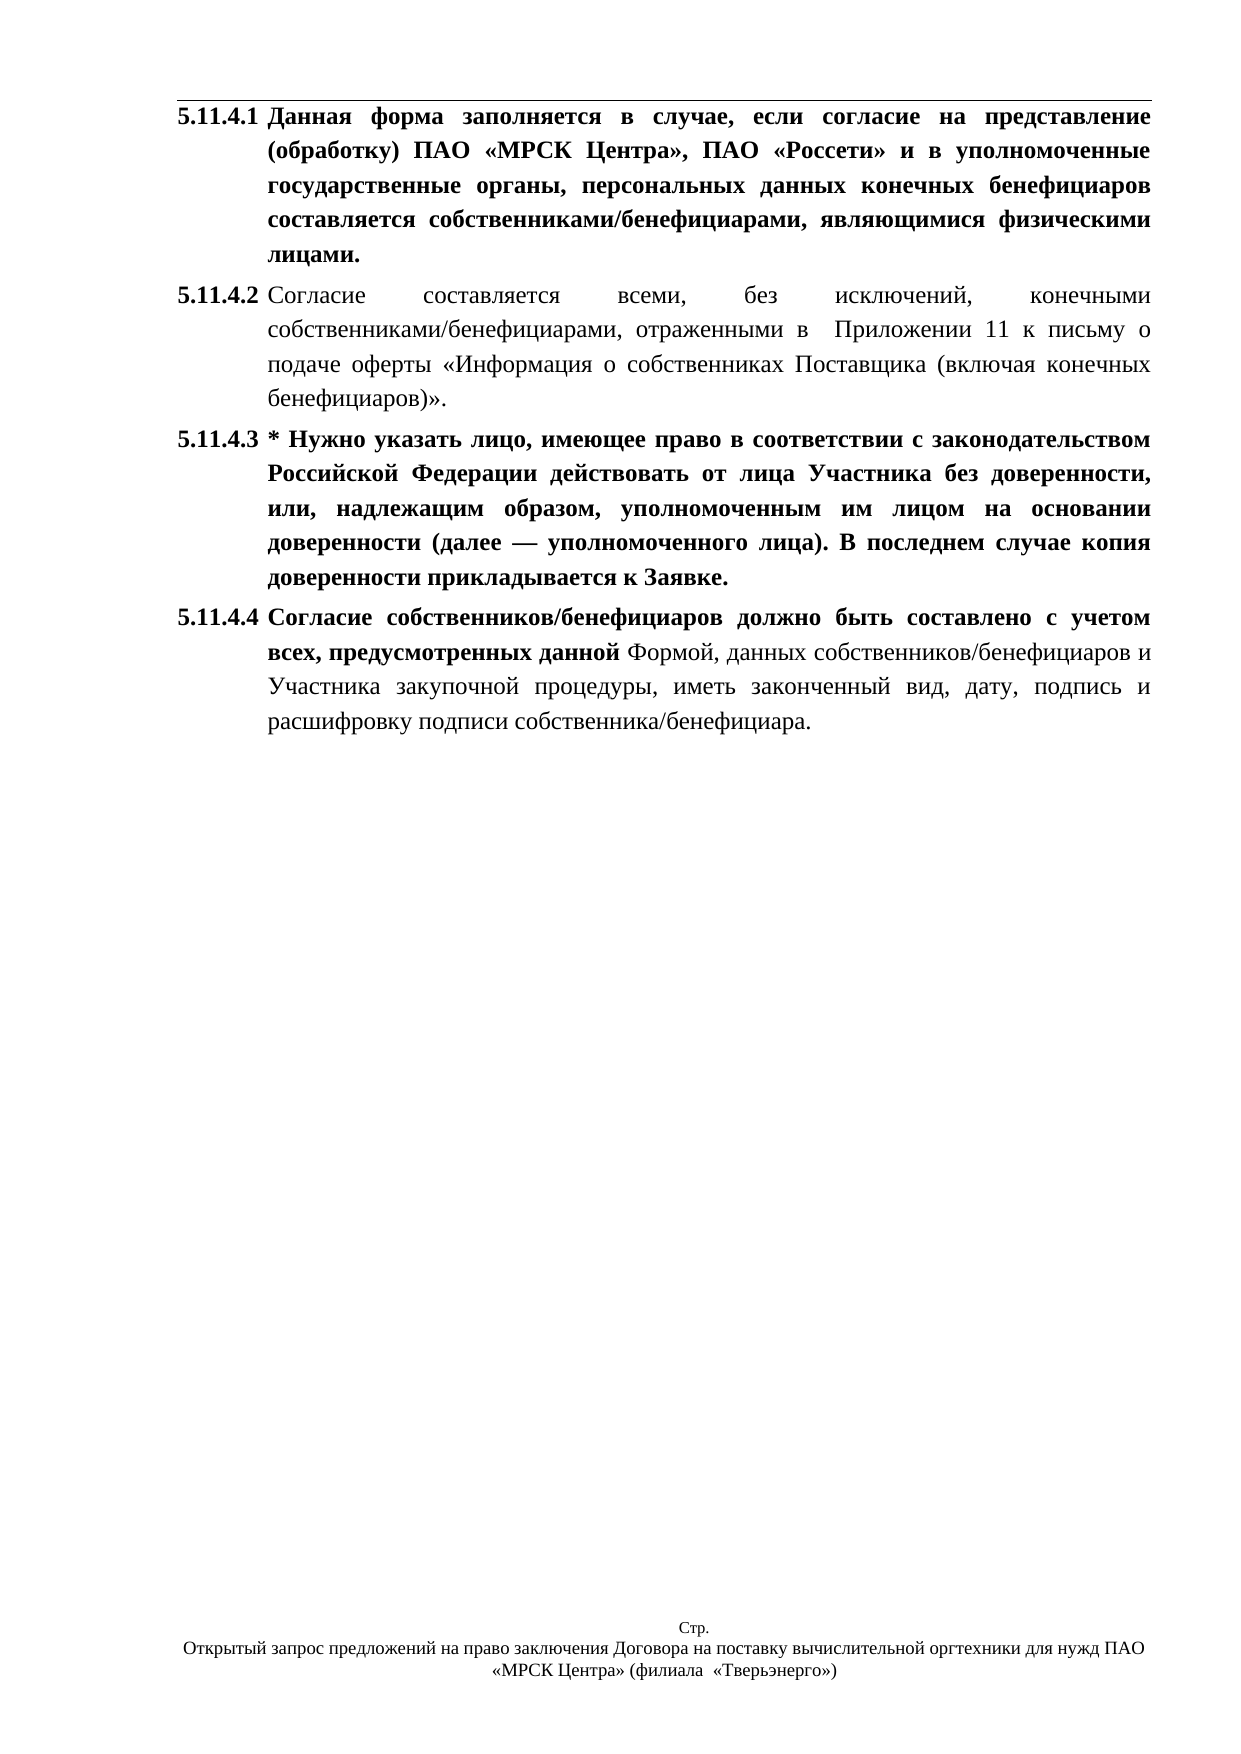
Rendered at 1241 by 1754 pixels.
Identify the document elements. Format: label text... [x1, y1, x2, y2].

list Данная форма заполняется в случае, если согласие на представление (обработку) ПАО «МРСК Центра», ПАО «Россети» и в уполномоченные государственные органы, персональных данных конечных бенефициаров составляется собственниками/бенефициарами, являющимися физическими лицами. [177, 101, 1152, 268]
list Согласие составляется всеми, без исключений, конечными собственниками/бенефициарами, отраженными в Приложении 11 к письму о подаче оферты «Информация о собственниках Поставщика (включая конечных бенефициаров)». [177, 280, 1152, 412]
list Согласие собственников/бенефициаров должно быть составлено с учетом всех, предусмотренных данной Формой, данных собственников/бенефициаров и Участника закупочной процедуры, иметь законченный вид, дату, подпись и расшифровку подписи собственника/бенефициара. [177, 602, 1152, 735]
list * Нужно указать лицо, имеющее право в соответствии с законодательством Российской Федерации действовать от лица Участника без доверенности, или, надлежащим образом, уполномоченным им лицом на основании доверенности (далее — уполномоченного лица). В последнем случае копия доверенности прикладывается к Заявке. [177, 424, 1152, 591]
